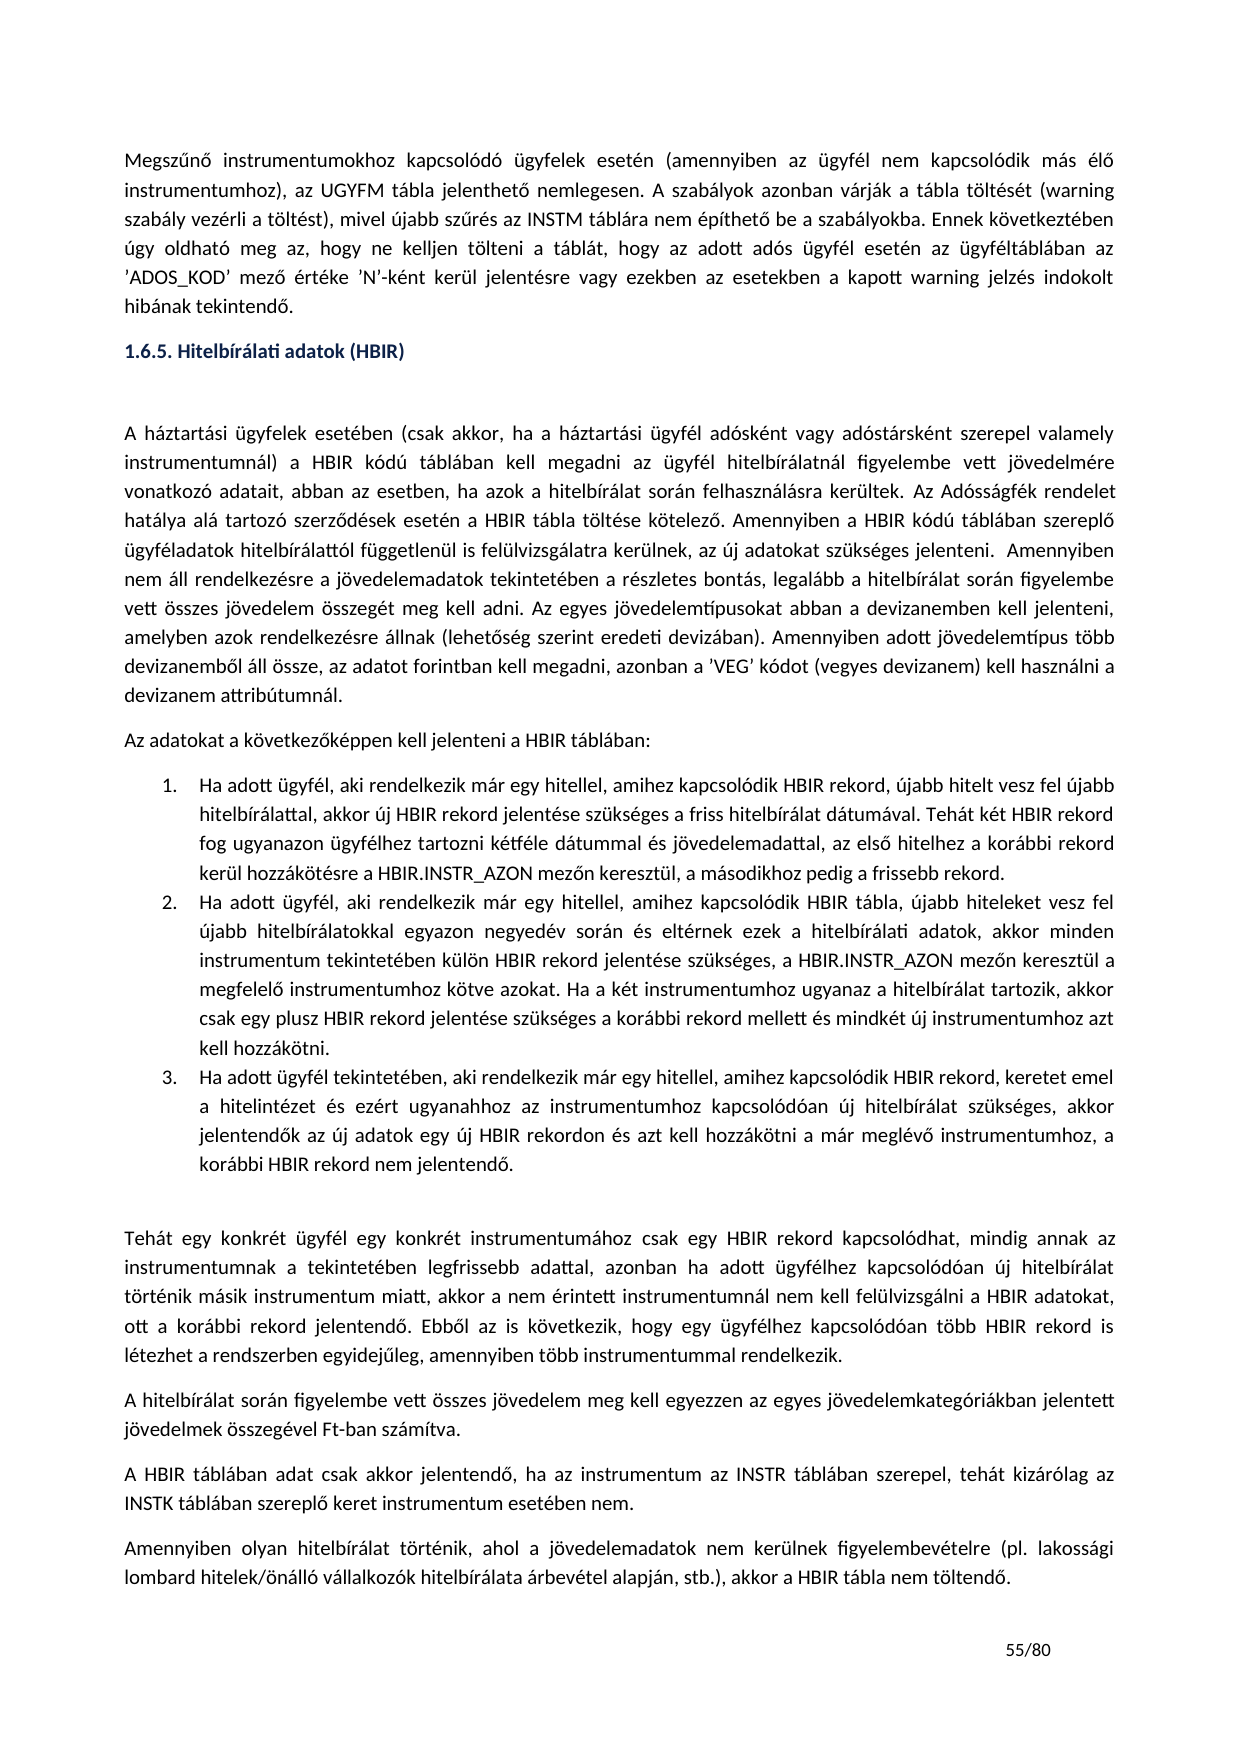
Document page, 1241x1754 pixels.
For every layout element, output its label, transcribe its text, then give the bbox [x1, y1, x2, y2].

text A háztartási ügyfelek esetében (csak akkor, ha a háztartási ügyfél adósként vagy adóstársként szerepel valamely instrumentumnál) a HBIR kódú táblában kell megadni az ügyfél hitelbírálatnál figyelembe vett jövedelmére vonatkozó adatait, abban az esetben, ha azok a hitelbírálat során felhasználásra kerültek. Az Adósságfék rendelet hatálya alá tartozó szerződések esetén a HBIR tábla töltése kötelező. Amennyiben a HBIR kódú táblában szereplő ügyféladatok hitelbírálattól függetlenül is felülvizsgálatra kerülnek, az új adatokat szükséges jelenteni. Amennyiben nem áll rendelkezésre a jövedelemadatok tekintetében a részletes bontás, legalább a hitelbírálat során figyelembe vett összes jövedelem összegét meg kell adni. Az egyes jövedelemtípusokat abban a devizanemben kell jelenteni, amelyben azok rendelkezésre állnak (lehetőség szerint eredeti devizában). Amennyiben adott jövedelemtípus több devizanemből áll össze, az adatot forintban kell megadni, azonban a ’VEG’ kódot (vegyes devizanem) kell használni a devizanem attribútumnál. [124, 420, 1116, 708]
text A HBIR táblában adat csak akkor jelentendő, ha az instrumentum az INSTR táblában szerepel, tehát kizárólag az INSTK táblában szereplő keret instrumentum esetében nem. [124, 1461, 1116, 1515]
subtitle Hitelbírálati adatok (HBIR) [124, 338, 1116, 364]
text Amennyiben olyan hitelbírálat történik, ahol a jövedelemadatok nem kerülnek figyelembevételre (pl. lakossági lombard hitelek/önálló vállalkozók hitelbírálata árbevétel alapján, stb.), akkor a HBIR tábla nem töltendő. [124, 1535, 1116, 1589]
list Ha adott ügyfél tekintetében, aki rendelkezik már egy hitellel, amihez kapcsolódik HBIR rekord, keretet emel a hitelintézet és ezért ugyanahhoz az instrumentumhoz kapcsolódóan új hitelbírálat szükséges, akkor jelentendők az új adatok egy új HBIR rekordon és azt kell hozzákötni a már meglévő instrumentumhoz, a korábbi HBIR rekord nem jelentendő. [162, 1064, 1116, 1177]
list Ha adott ügyfél, aki rendelkezik már egy hitellel, amihez kapcsolódik HBIR tábla, újabb hiteleket vesz fel újabb hitelbírálatokkal egyazon negyedév során és eltérnek ezek a hitelbírálati adatok, akkor minden instrumentum tekintetében külön HBIR rekord jelentése szükséges, a HBIR.INSTR_AZON mezőn keresztül a megfelelő instrumentumhoz kötve azokat. Ha a két instrumentumhoz ugyanaz a hitelbírálat tartozik, akkor csak egy plusz HBIR rekord jelentése szükséges a korábbi rekord mellett és mindkét új instrumentumhoz azt kell hozzákötni. [162, 889, 1116, 1060]
text Tehát egy konkrét ügyfél egy konkrét instrumentumához csak egy HBIR rekord kapcsolódhat, mindig annak az instrumentumnak a tekintetében legfrissebb adattal, azonban ha adott ügyfélhez kapcsolódóan új hitelbírálat történik másik instrumentum miatt, akkor a nem érintett instrumentumnál nem kell felülvizsgálni a HBIR adatokat, ott a korábbi rekord jelentendő. Ebből az is következik, hogy egy ügyfélhez kapcsolódóan több HBIR rekord is létezhet a rendszerben egyidejűleg, amennyiben több instrumentummal rendelkezik. [124, 1225, 1116, 1367]
text A hitelbírálat során figyelembe vett összes jövedelem meg kell egyezzen az egyes jövedelemkategóriákban jelentett jövedelmek összegével Ft-ban számítva. [124, 1387, 1116, 1441]
text Az adatokat a következőképpen kell jelenteni a HBIR táblában: [124, 727, 1116, 753]
text Megszűnő instrumentumokhoz kapcsolódó ügyfelek esetén (amennyiben az ügyfél nem kapcsolódik más élő instrumentumhoz), az UGYFM tábla jelenthető nemlegesen. A szabályok azonban várják a tábla töltését (warning szabály vezérli a töltést), mivel újabb szűrés az INSTM táblára nem építhető be a szabályokba. Ennek következtében úgy oldható meg az, hogy ne kelljen tölteni a táblát, hogy az adott adós ügyfél esetén az ügyféltáblában az ’ADOS_KOD’ mező értéke ’N’-ként kerül jelentésre vagy ezekben az esetekben a kapott warning jelzés indokolt hibának tekintendő. [124, 148, 1116, 319]
list Ha adott ügyfél, aki rendelkezik már egy hitellel, amihez kapcsolódik HBIR rekord, újabb hitelt vesz fel újabb hitelbírálattal, akkor új HBIR rekord jelentése szükséges a friss hitelbírálat dátumával. Tehát két HBIR rekord fog ugyanazon ügyfélhez tartozni kétféle dátummal és jövedelemadattal, az első hitelhez a korábbi rekord kerül hozzákötésre a HBIR.INSTR_AZON mezőn keresztül, a másodikhoz pedig a frissebb rekord. [162, 772, 1116, 885]
